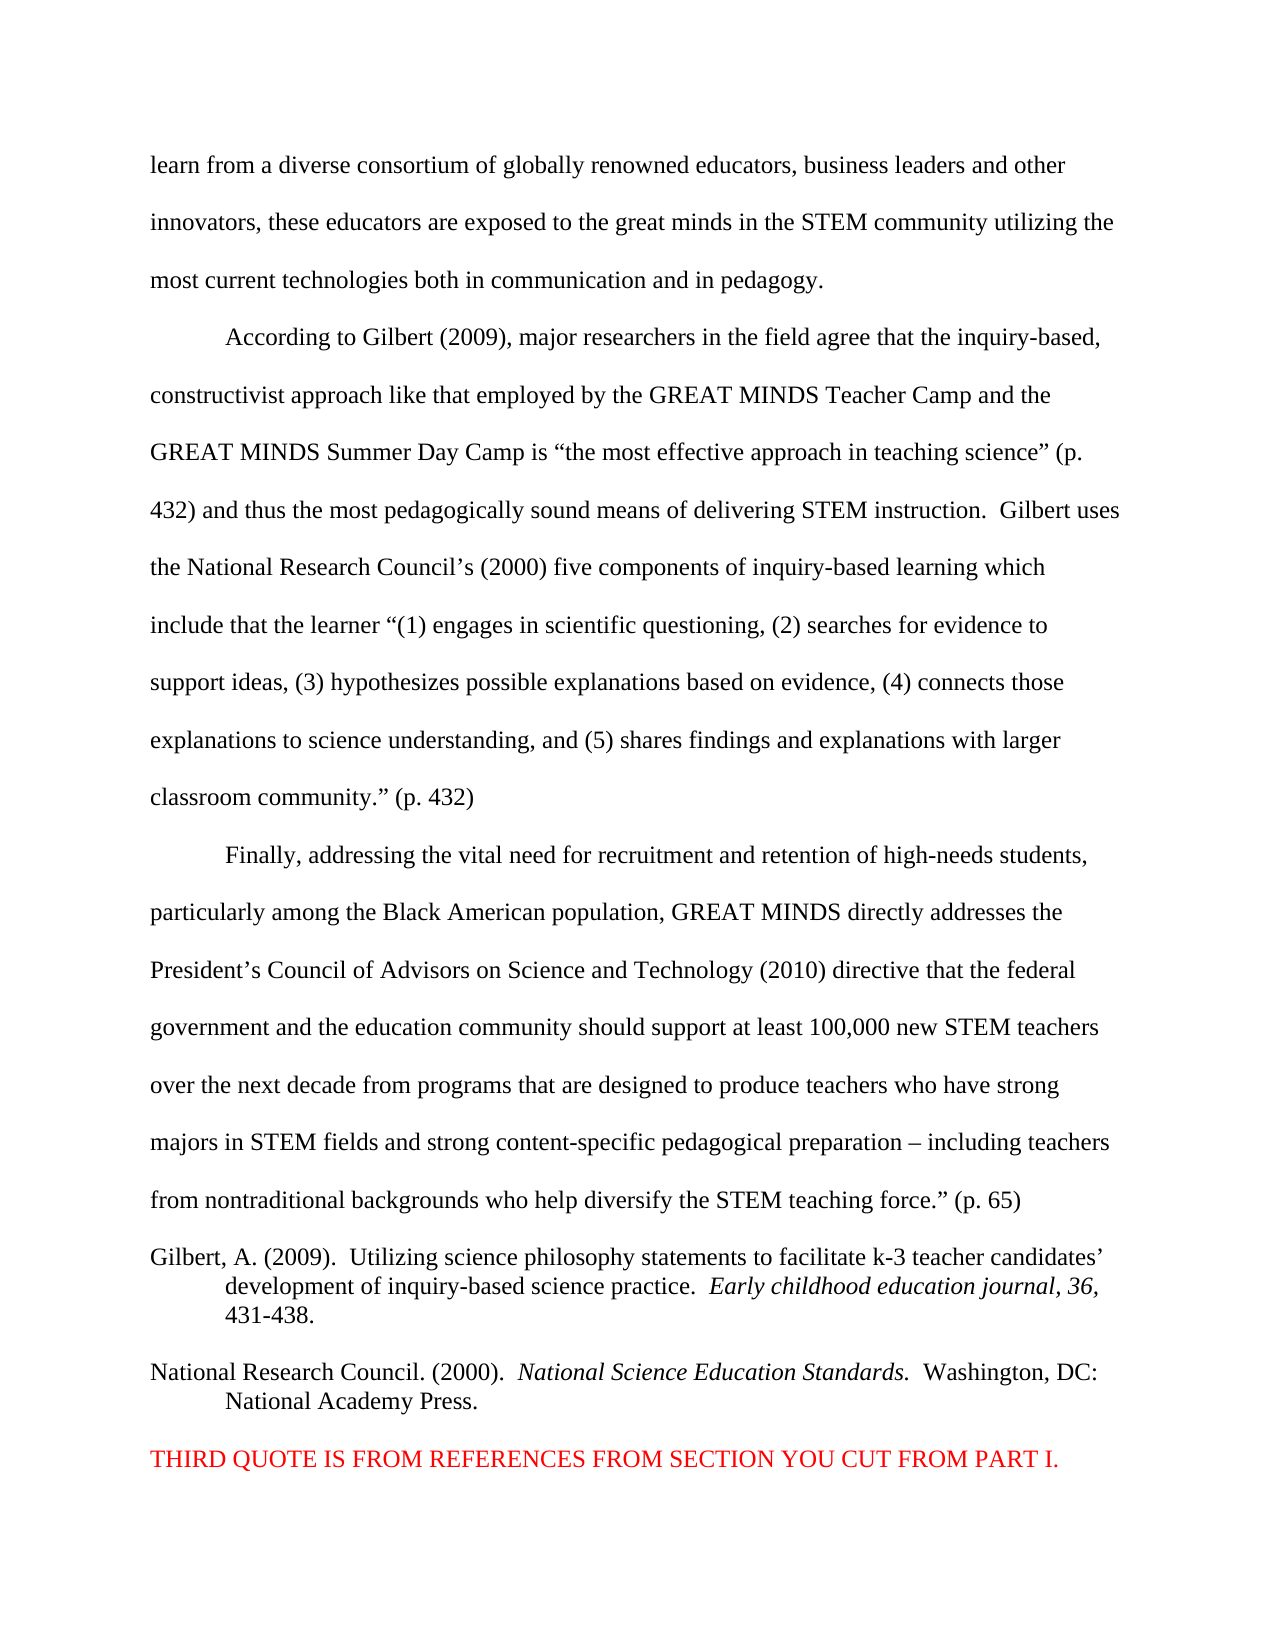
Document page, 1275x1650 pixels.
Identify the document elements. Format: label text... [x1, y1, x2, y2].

text Finally, addressing the vital need for recruitment and retention of high-needs students, particularly among the Black American population, GREAT MINDS directly addresses the President’s Council of Advisors on Science and Technology (2010) directive that the federal government and the education community should support at least 100,000 new STEM teachers over the next decade from programs that are designed to produce teachers who have strong majors in STEM fields and strong content-specific pedagogical preparation – including teachers from nontraditional backgrounds who help diversify the STEM teaching force.” (p. 65) [150, 840, 1125, 1214]
text According to Gilbert (2009), major researchers in the field agree that the inquiry-based, constructivist approach like that employed by the GREAT MINDS Teacher Camp and the GREAT MINDS Summer Day Camp is “the most effective approach in teaching science” (p. 432) and thus the most pedagogically sound means of delivering STEM instruction. Gilbert uses the National Research Council’s (2000) five components of inquiry-based learning which include that the learner “(1) engages in scientific questioning, (2) searches for evidence to support ideas, (3) hypothesizes possible explanations based on evidence, (4) connects those explanations to science understanding, and (5) shares findings and explanations with larger classroom community.” (p. 432) [150, 322, 1125, 811]
text National Research Council. (2000). National Science Education Standards. Washington, DC: [150, 1357, 1125, 1386]
text Gilbert, A. (2009). Utilizing science philosophy statements to facilitate k-3 teacher candidates’ [150, 1242, 1125, 1271]
text National Academy Press. [150, 1386, 1125, 1415]
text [150, 150, 1125, 294]
text THIRD QUOTE IS FROM REFERENCES FROM SECTION YOU CUT FROM PART I. [150, 1444, 1125, 1472]
text development of inquiry-based science practice. Early childhood education journal, 36, 431-438. [225, 1271, 1125, 1329]
